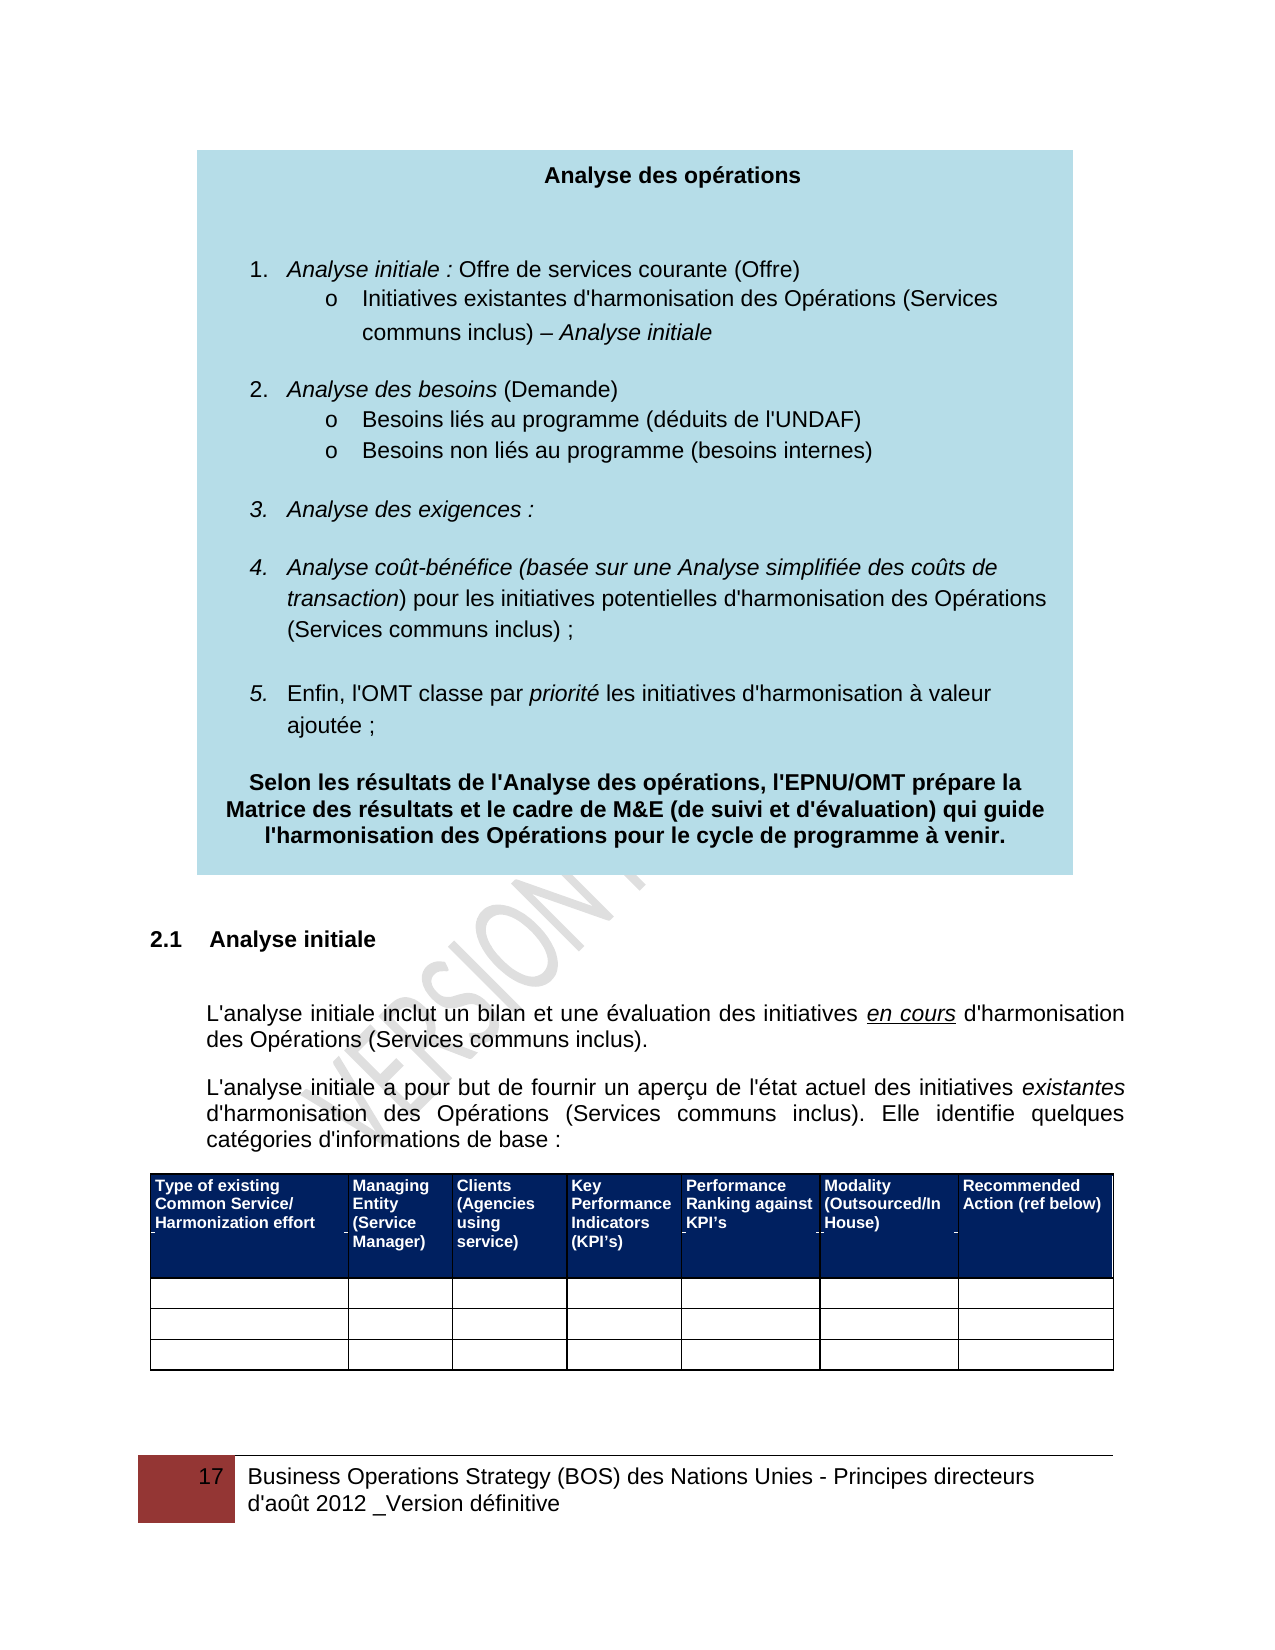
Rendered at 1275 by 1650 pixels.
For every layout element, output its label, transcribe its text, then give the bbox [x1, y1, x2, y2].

subtitle 2.1 Analyse initiale [150, 926, 1125, 953]
text L'analyse initiale a pour but de fournir un aperçu de l'état actuel des initiatives existantes d'harmonisation des Opérations (Services communs inclus). Elle identifie quelques catégories d'informations de base : [206, 1073, 1125, 1153]
text L'analyse initiale inclut un bilan et une évaluation des initiatives en cours d'harmonisation des Opérations (Services communs inclus). [206, 1000, 1125, 1053]
